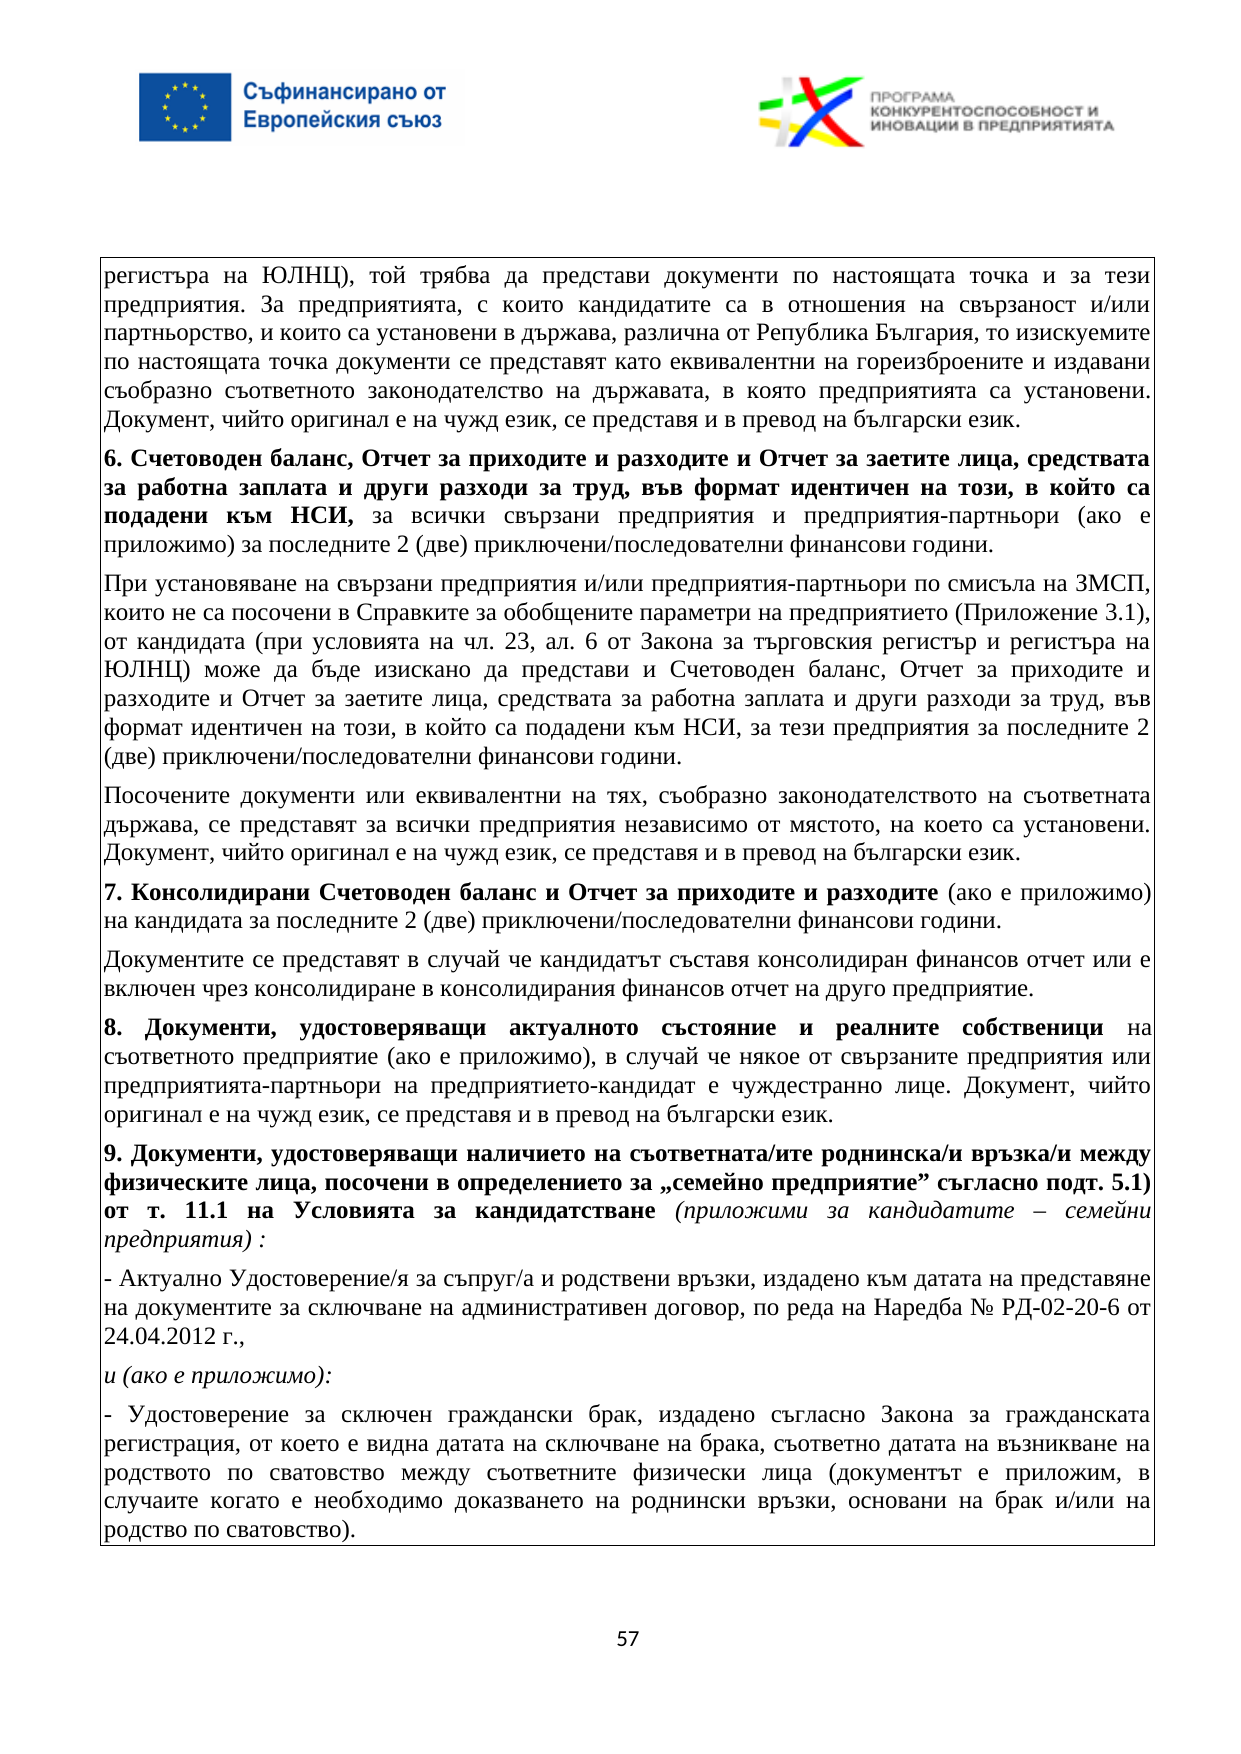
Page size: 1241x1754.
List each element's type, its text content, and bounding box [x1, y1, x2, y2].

text 7. Консолидирани Счетоводен баланс и Отчет за приходите и разходите (ако е приложимо) на кандидата за последните 2 (две) приключени/последователни финансови години. [101, 873, 1154, 934]
text - Актуално Удостоверение/я за съпруг/а и родствени връзки, издадено към датата на представяне на документите за сключване на административен договор, по реда на Наредба № РД-02-20-6 от 24.04.2012 г., [101, 1260, 1154, 1349]
text При установяване на свързани предприятия и/или предприятия-партньори по смисъла на ЗМСП, които не са посочени в Справките за обобщените параметри на предприятието (Приложение 3.1), от кандидата (при условията на чл. 23, ал. 6 от Закона за търговския регистър и регистъра на ЮЛНЦ) може да бъде изискано да представи и Счетоводен баланс, Отчет за приходите и разходите и Отчет за заетите лица, средствата за работна заплата и други разходи за труд, във формат идентичен на този, в който са подадени към НСИ, за тези предприятия за последните 2 (две) приключени/последователни финансови години. [101, 565, 1154, 769]
picture [135, 69, 466, 146]
text и (ако е приложимо): [101, 1357, 1154, 1389]
text 6. Счетоводен баланс, Отчет за приходите и разходите и Отчет за заетите лица, средствата за работна заплата и други разходи за труд, във формат идентичен на този, в който са подадени към НСИ, за всички свързани предприятия и предприятия-партньори (ако е приложимо) за последните 2 (две) приключени/последователни финансови години. [101, 440, 1154, 558]
text Документите се представят в случай че кандидатът съставя консолидиран финансов отчет или е включен чрез консолидиране в консолидирания финансов отчет на друго предприятие. [101, 941, 1154, 1002]
text 8. Документи, удостоверяващи актуалното състояние и реалните собственици на съответното предприятие (ако е приложимо), в случай че някое от свързаните предприятия или предприятията-партньори на предприятието-кандидат е чуждестранно лице. Документ, чийто оригинал е на чужд език, се представя и в превод на български език. [101, 1009, 1154, 1127]
picture [757, 69, 1118, 156]
text Посочените документи или еквивалентни на тях, съобразно законодателството на съответната държава, се представят за всички предприятия независимо от мястото, на което са установени. Документ, чийто оригинал е на чужд език, се представя и в превод на български език. [101, 777, 1154, 866]
text - Удостоверение за сключен граждански брак, издадено съгласно Закона за гражданската регистрация, от което е видна датата на сключване на брака, съответно датата на възникване на родството по сватовство между съответните физически лица (документът е приложим, в случаите когато е необходимо доказването на роднински връзки, основани на брак и/или на родство по сватовство). [101, 1396, 1154, 1545]
text 9. Документи, удостоверяващи наличието на съответната/ите роднинска/и връзка/и между физическите лица, посочени в определението за „семейно предприятие” съгласно подт. 5.1) от т. 11.1 на Условията за кандидатстване (приложими за кандидатите – семейни предприятия) : [101, 1135, 1154, 1253]
